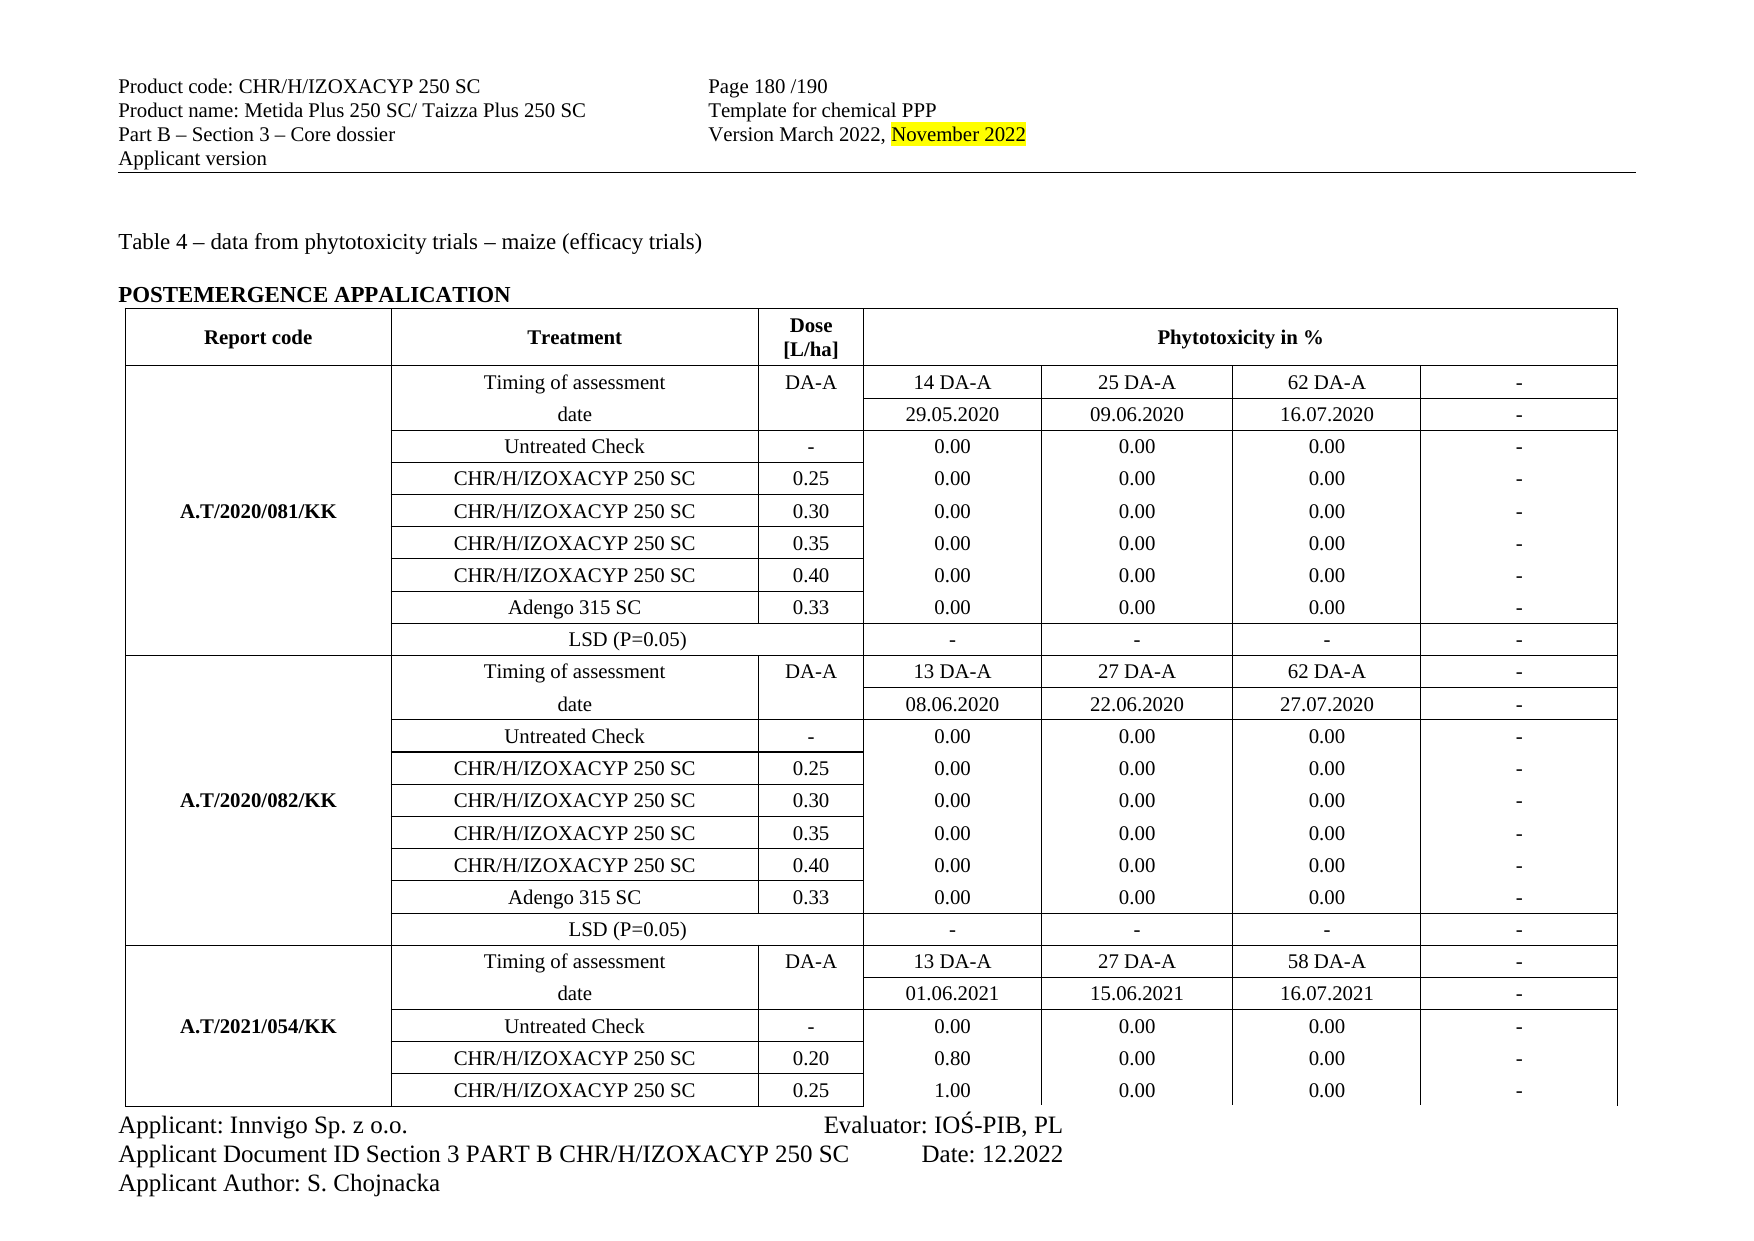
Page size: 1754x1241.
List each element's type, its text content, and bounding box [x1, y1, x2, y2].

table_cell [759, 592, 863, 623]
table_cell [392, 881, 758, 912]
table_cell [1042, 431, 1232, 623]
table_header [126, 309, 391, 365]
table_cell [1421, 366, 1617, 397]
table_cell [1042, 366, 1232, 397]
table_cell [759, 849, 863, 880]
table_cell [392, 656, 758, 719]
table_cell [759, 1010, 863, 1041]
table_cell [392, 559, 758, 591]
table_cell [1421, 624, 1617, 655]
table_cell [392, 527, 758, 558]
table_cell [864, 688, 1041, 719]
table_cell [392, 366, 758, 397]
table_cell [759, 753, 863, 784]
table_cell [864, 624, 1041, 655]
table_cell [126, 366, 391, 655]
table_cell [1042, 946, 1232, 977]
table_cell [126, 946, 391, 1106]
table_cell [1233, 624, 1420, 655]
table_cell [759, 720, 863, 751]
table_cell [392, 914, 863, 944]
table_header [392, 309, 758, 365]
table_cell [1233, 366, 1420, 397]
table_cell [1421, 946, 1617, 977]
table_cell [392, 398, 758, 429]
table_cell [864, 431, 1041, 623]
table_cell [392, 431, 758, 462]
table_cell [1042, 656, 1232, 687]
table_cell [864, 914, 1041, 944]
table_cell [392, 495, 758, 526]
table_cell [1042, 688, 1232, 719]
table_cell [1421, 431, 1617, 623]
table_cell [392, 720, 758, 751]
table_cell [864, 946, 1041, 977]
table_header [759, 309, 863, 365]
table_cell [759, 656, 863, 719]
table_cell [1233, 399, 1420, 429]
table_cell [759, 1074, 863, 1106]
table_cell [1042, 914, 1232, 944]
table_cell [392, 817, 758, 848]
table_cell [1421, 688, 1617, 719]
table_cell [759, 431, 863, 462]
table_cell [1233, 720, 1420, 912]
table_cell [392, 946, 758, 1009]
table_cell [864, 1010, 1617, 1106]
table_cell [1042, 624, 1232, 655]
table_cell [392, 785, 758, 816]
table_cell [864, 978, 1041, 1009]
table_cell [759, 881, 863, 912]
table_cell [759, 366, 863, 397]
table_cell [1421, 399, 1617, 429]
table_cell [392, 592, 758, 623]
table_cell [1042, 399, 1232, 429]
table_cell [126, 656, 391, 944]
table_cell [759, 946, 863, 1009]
text Table 4 – data from phytotoxicity trials – maize (efficacy trials) [118, 228, 1636, 255]
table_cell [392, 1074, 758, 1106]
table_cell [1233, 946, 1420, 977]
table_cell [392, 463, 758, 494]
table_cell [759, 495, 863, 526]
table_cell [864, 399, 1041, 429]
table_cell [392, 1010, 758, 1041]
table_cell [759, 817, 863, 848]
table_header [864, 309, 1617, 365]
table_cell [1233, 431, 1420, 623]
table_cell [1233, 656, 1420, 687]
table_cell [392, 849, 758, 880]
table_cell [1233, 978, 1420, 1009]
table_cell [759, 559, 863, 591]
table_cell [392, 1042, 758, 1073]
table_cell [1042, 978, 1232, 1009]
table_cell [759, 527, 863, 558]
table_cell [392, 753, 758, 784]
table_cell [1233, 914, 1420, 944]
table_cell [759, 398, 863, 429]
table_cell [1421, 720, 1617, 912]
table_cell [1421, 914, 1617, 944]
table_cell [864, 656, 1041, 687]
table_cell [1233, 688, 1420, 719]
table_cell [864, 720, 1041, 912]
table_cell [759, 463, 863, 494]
text POSTEMERGENCE APPALICATION [118, 281, 1636, 307]
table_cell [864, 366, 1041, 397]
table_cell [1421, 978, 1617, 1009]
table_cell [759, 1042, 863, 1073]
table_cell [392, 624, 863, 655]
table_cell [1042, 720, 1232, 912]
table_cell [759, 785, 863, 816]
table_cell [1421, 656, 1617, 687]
